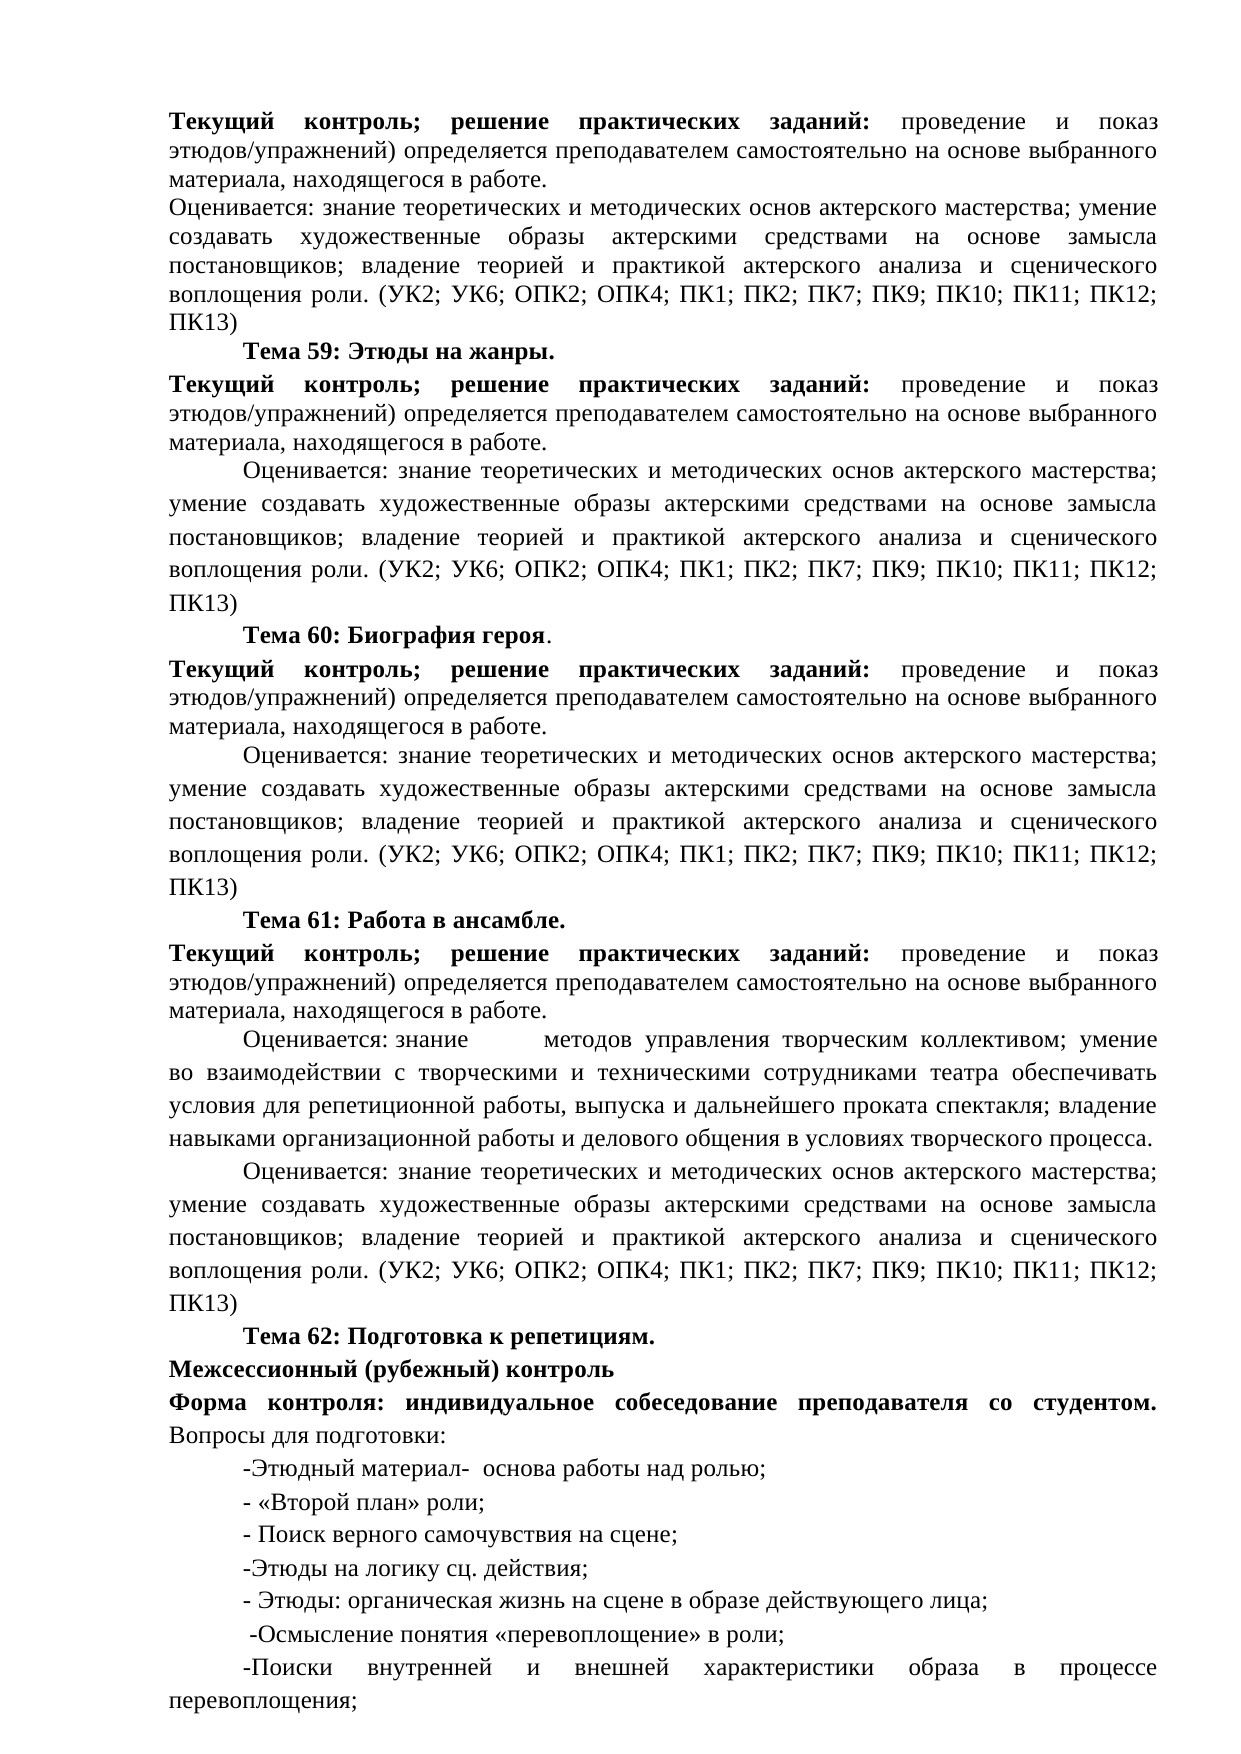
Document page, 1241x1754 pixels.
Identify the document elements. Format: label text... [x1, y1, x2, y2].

text -Этюды на логику сц. действия; [169, 1553, 1159, 1581]
text - Поиск верного самочувствия на сцене; [169, 1519, 1159, 1548]
text Тема 62: Подготовка к репетициям. [169, 1321, 1159, 1350]
text Тема 60: Биография героя. [169, 621, 1159, 649]
text Форма контроля: индивидуальное собеседование преподавателя со студентом. Вопросы для подготовки: [169, 1387, 1159, 1449]
text - Этюды: органическая жизнь на сцене в образе действующего лица; [169, 1586, 1159, 1614]
text Тема 59: Этюды на жанры. [169, 336, 1159, 365]
text - «Второй план» роли; [169, 1487, 1159, 1515]
text Межсессионный (рубежный) контроль [169, 1354, 1159, 1383]
text -Этюдный материал- основа работы над ролью; [169, 1453, 1159, 1482]
text -Осмысление понятия «перевоплощение» в роли; [169, 1619, 1159, 1647]
text -Поиски внутренней и внешней характеристики образа в процессе перевоплощения; [169, 1652, 1159, 1713]
text Оценивается: знание методов управления творческим коллективом; умение во взаимодействии с творческими и техническими сотрудниками театра обеспечивать условия для репетиционной работы, выпуска и дальнейшего проката спектакля; владение навыками организационной работы и делового общения в условиях творческого процесса. [169, 1024, 1159, 1152]
text Тема 61: Работа в ансамбле. [169, 905, 1159, 934]
